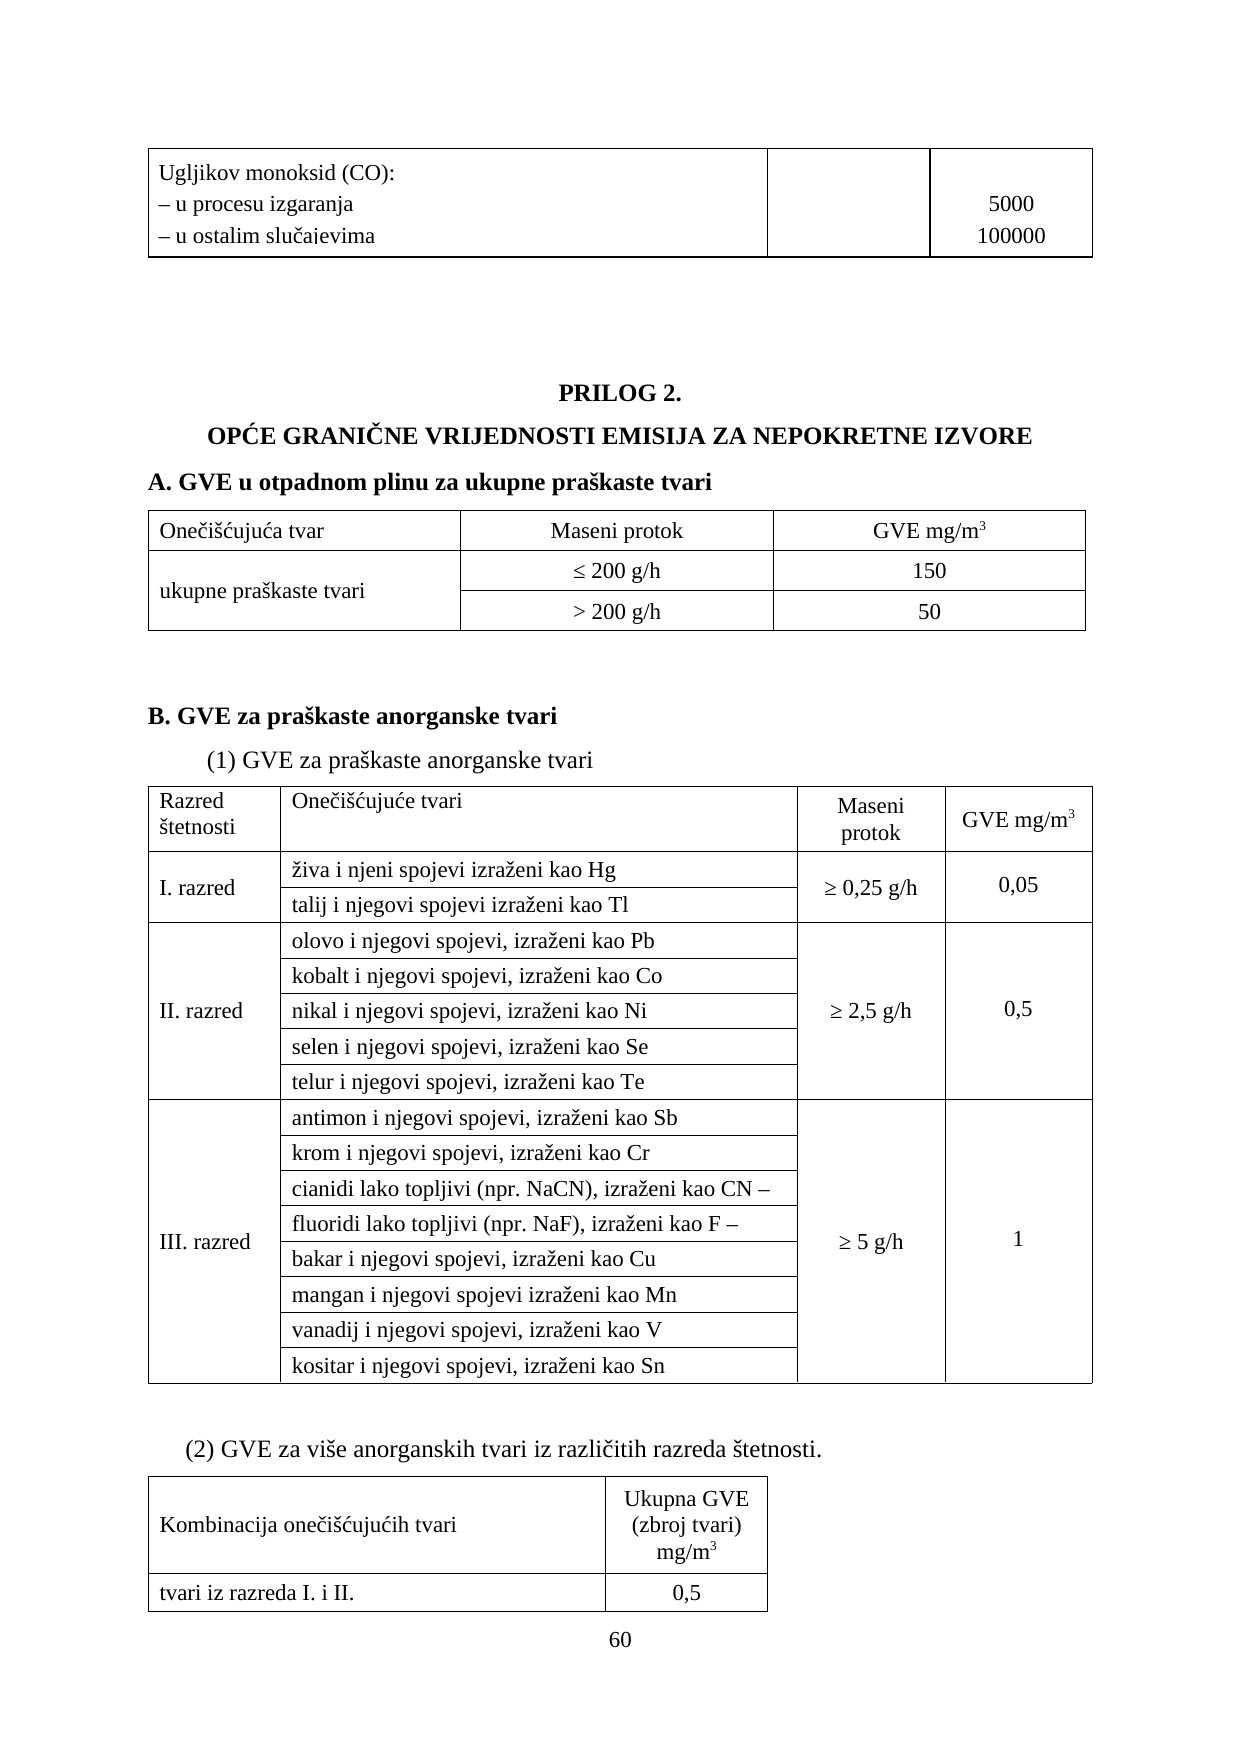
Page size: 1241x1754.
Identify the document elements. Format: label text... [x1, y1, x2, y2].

table_header Maseni protok [798, 787, 945, 851]
table_cell I. razred [149, 852, 280, 922]
table_cell krom i njegovi spojevi, izraženi kao Cr [281, 1136, 797, 1170]
table_cell ≥ 0,25 g/h [798, 852, 945, 922]
table_cell telur i njegovi spojevi, izraženi kao Te [281, 1065, 797, 1099]
table_header GVE mg/m3 [774, 511, 1085, 550]
table_cell 150 [774, 551, 1085, 590]
table_header Maseni protok [461, 511, 773, 550]
subtitle PRILOG 2. [148, 378, 1093, 406]
table_cell tvari iz razreda I. i II. [149, 1574, 605, 1611]
text (2) GVE za više anorganskih tvari iz različitih razreda štetnosti. [185, 1434, 1093, 1463]
table_cell ≤ 200 g/h [461, 551, 773, 590]
table_header Razred štetnosti [149, 787, 280, 851]
subtitle A. GVE u otpadnom plinu za ukupne praškaste tvari [148, 467, 1093, 495]
text (1) GVE za praškaste anorganske tvari [207, 745, 1093, 774]
table_header Onečišćujuće tvari [281, 787, 797, 851]
table_header GVE mg/m3 [946, 787, 1092, 851]
table_cell II. razred [149, 923, 280, 1099]
table_cell mangan i njegovi spojevi izraženi kao Mn [281, 1277, 797, 1312]
table_cell olovo i njegovi spojevi, izraženi kao Pb [281, 923, 797, 957]
table_header Kombinacija onečišćujućih tvari [149, 1477, 605, 1572]
subtitle B. GVE za praškaste anorganske tvari [148, 701, 1093, 730]
table_header Onečišćujuća tvar [149, 511, 460, 550]
table_cell talij i njegovi spojevi izraženi kao Tl [281, 888, 797, 922]
table_cell III. razred [149, 1100, 280, 1382]
table_cell fluoridi lako topljivi (npr. NaF), izraženi kao F – [281, 1206, 797, 1241]
table_cell antimon i njegovi spojevi, izraženi kao Sb [281, 1100, 797, 1134]
table_cell kobalt i njegovi spojevi, izraženi kao Co [281, 959, 797, 993]
table_cell živa i njeni spojevi izraženi kao Hg [281, 852, 797, 887]
table_cell [768, 149, 929, 256]
table_cell > 200 g/h [461, 591, 773, 630]
table_cell kositar i njegovi spojevi, izraženi kao Sn [281, 1348, 797, 1382]
table_cell 0,5 [606, 1574, 767, 1611]
table_cell 5000 100000 [931, 149, 1092, 256]
table_cell ≥ 5 g/h [798, 1100, 945, 1382]
table_cell 0,5 [946, 923, 1092, 1099]
table_cell 1 [946, 1100, 1092, 1382]
table_cell ≥ 2,5 g/h [798, 923, 945, 1099]
table_cell nikal i njegovi spojevi, izraženi kao Ni [281, 994, 797, 1028]
text OPĆE GRANIČNE VRIJEDNOSTI EMISIJA ZA NEPOKRETNE IZVORE [148, 421, 1093, 450]
table_cell 50 [774, 591, 1085, 630]
table_cell selen i njegovi spojevi, izraženi kao Se [281, 1029, 797, 1064]
table_cell ukupne praškaste tvari [149, 551, 460, 630]
table_cell vanadij i njegovi spojevi, izraženi kao V [281, 1313, 797, 1347]
table_cell Ugljikov monoksid (CO): – u procesu izgaranja – u ostalim slučajevima [149, 149, 767, 256]
table_cell 0,05 [946, 852, 1092, 922]
table_header Ukupna GVE (zbroj tvari) mg/m3 [606, 1477, 767, 1572]
table_cell bakar i njegovi spojevi, izraženi kao Cu [281, 1242, 797, 1276]
table_cell cianidi lako topljivi (npr. NaCN), izraženi kao CN – [281, 1171, 797, 1205]
